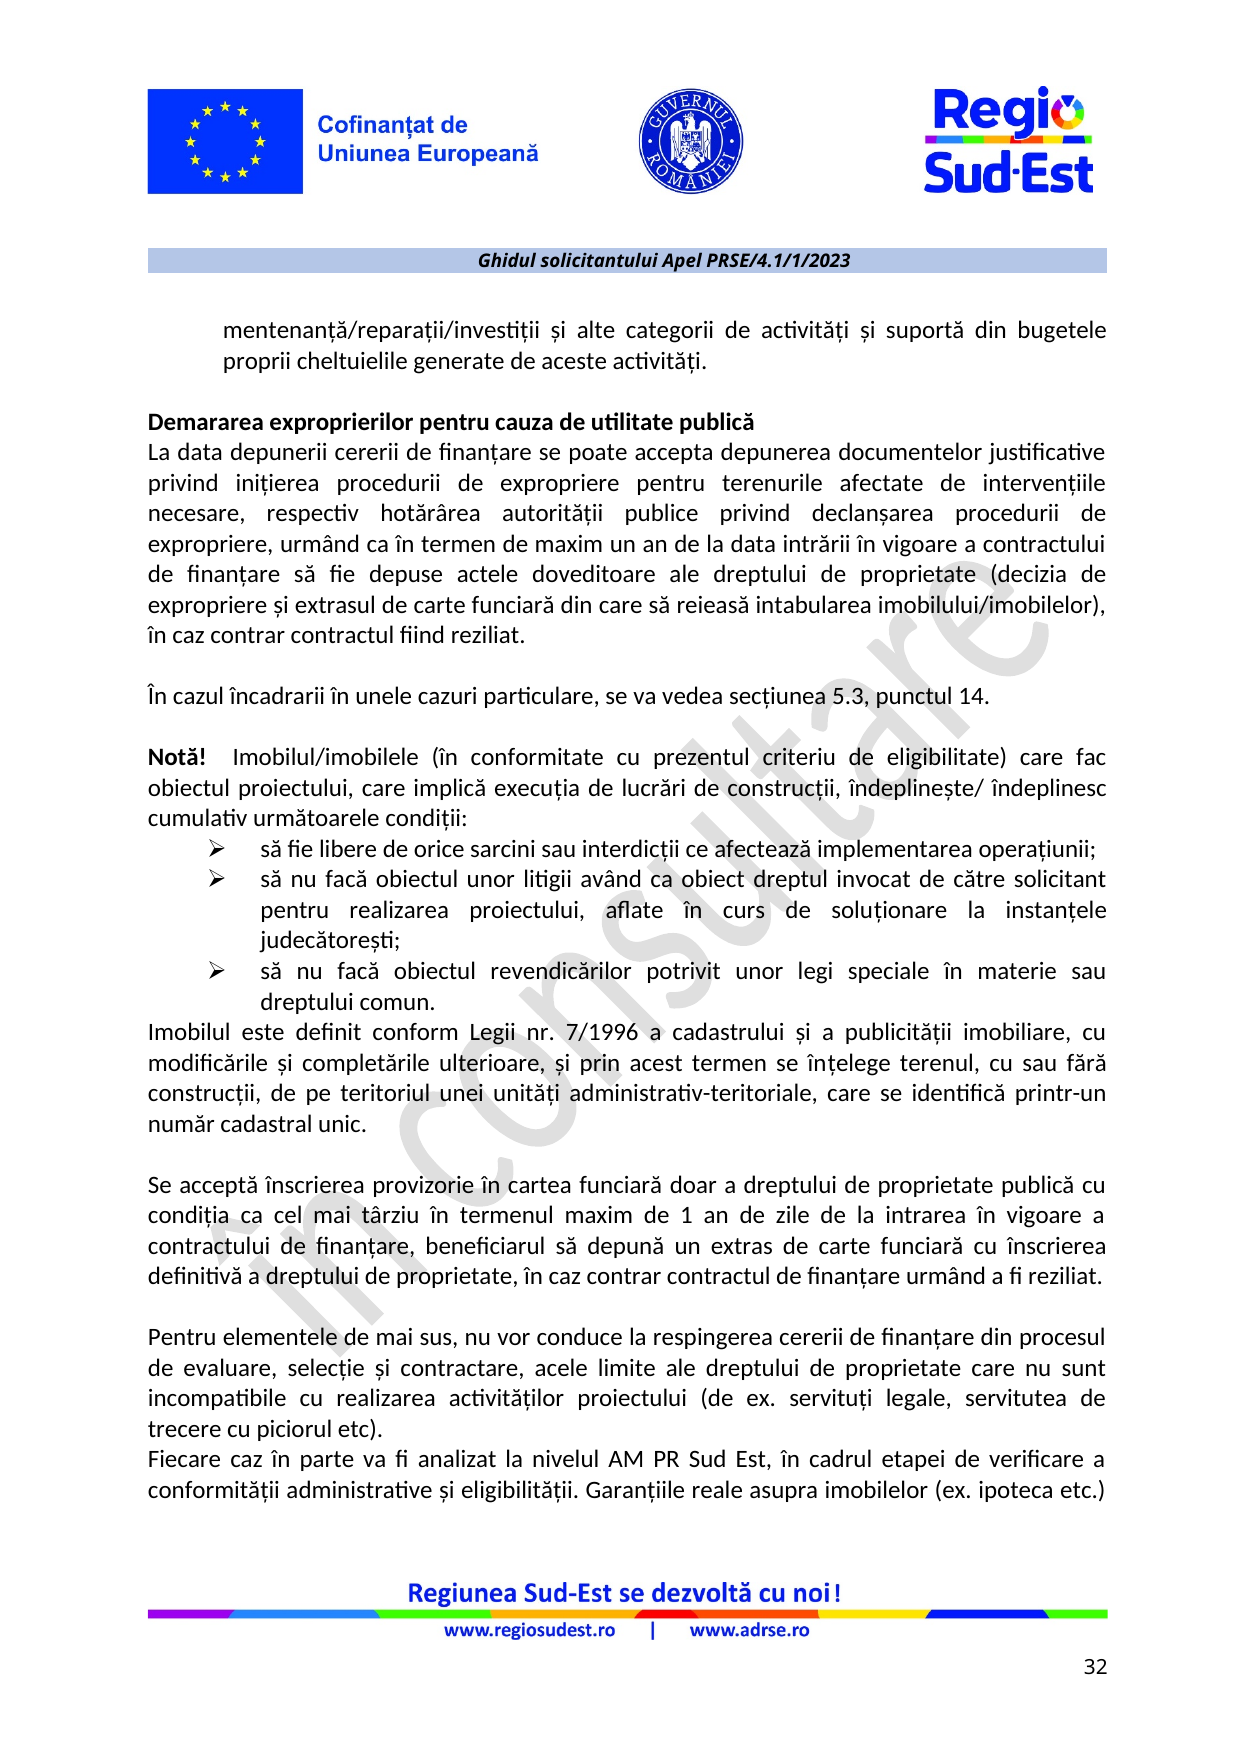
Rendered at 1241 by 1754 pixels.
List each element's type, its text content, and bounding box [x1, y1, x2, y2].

list să nu facă obiectul revendicărilor potrivit unor legi speciale în materie sau dreptului comun. [207, 955, 1107, 1016]
text Imobilul este definit conform Legii nr. 7/1996 a cadastrului și a publicității imobiliare, cu modificările și completările ulterioare, și prin acest termen se înţelege terenul, cu sau fără construcţii, de pe teritoriul unei unităţi administrativ-teritoriale, care se identifică printr-un număr cadastral unic. [148, 1016, 1107, 1138]
list să fie libere de orice sarcini sau interdicţii ce afectează implementarea operațiunii; [207, 833, 1107, 864]
text La data depunerii cererii de finanțare se poate accepta depunerea documentelor justificative privind inițierea procedurii de expropriere pentru terenurile afectate de intervențiile necesare, respectiv hotărârea autorității publice privind declanșarea procedurii de expropriere, urmând ca în termen de maxim un an de la data intrării în vigoare a contractului de finanțare să fie depuse actele doveditoare ale dreptului de proprietate (decizia de expropriere și extrasul de carte funciară din care să reieasă intabularea imobilului/imobilelor), în caz contrar contractul fiind reziliat. [148, 436, 1107, 650]
text Pentru elementele de mai sus, nu vor conduce la respingerea cererii de finanțare din procesul de evaluare, selecție și contractare, acele limite ale dreptului de proprietate care nu sunt incompatibile cu realizarea activităților proiectului (de ex. servituți legale, servitutea de trecere cu piciorul etc). [148, 1321, 1107, 1443]
picture [147, 1582, 1108, 1640]
text În cazul încadrarii în unele cazuri particulare, se va vedea secțiunea 5.3, punctul 14. [148, 681, 1107, 711]
picture [147, 86, 1093, 195]
text Se acceptă înscrierea provizorie în cartea funciară doar a dreptului de proprietate publică cu condiția ca cel mai târziu în termenul maxim de 1 an de zile de la intrarea în vigoare a contractului de finanțare, beneficiarul să depună un extras de carte funciară cu înscrierea definitivă a dreptului de proprietate, în caz contrar contractul de finanțare urmând a fi reziliat. [148, 1169, 1107, 1291]
text Notă! Imobilul/imobilele (în conformitate cu prezentul criteriu de eligibilitate) care fac obiectul proiectului, care implică execuţia de lucrări de construcţii, îndeplineşte/ îndeplinesc cumulativ următoarele condiţii: [148, 742, 1107, 833]
text Demararea exproprierilor pentru cauza de utilitate publică [148, 406, 1107, 436]
list să nu facă obiectul unor litigii având ca obiect dreptul invocat de către solicitant pentru realizarea proiectului, aflate în curs de soluţionare la instanţele judecătoreşti; [207, 864, 1107, 955]
